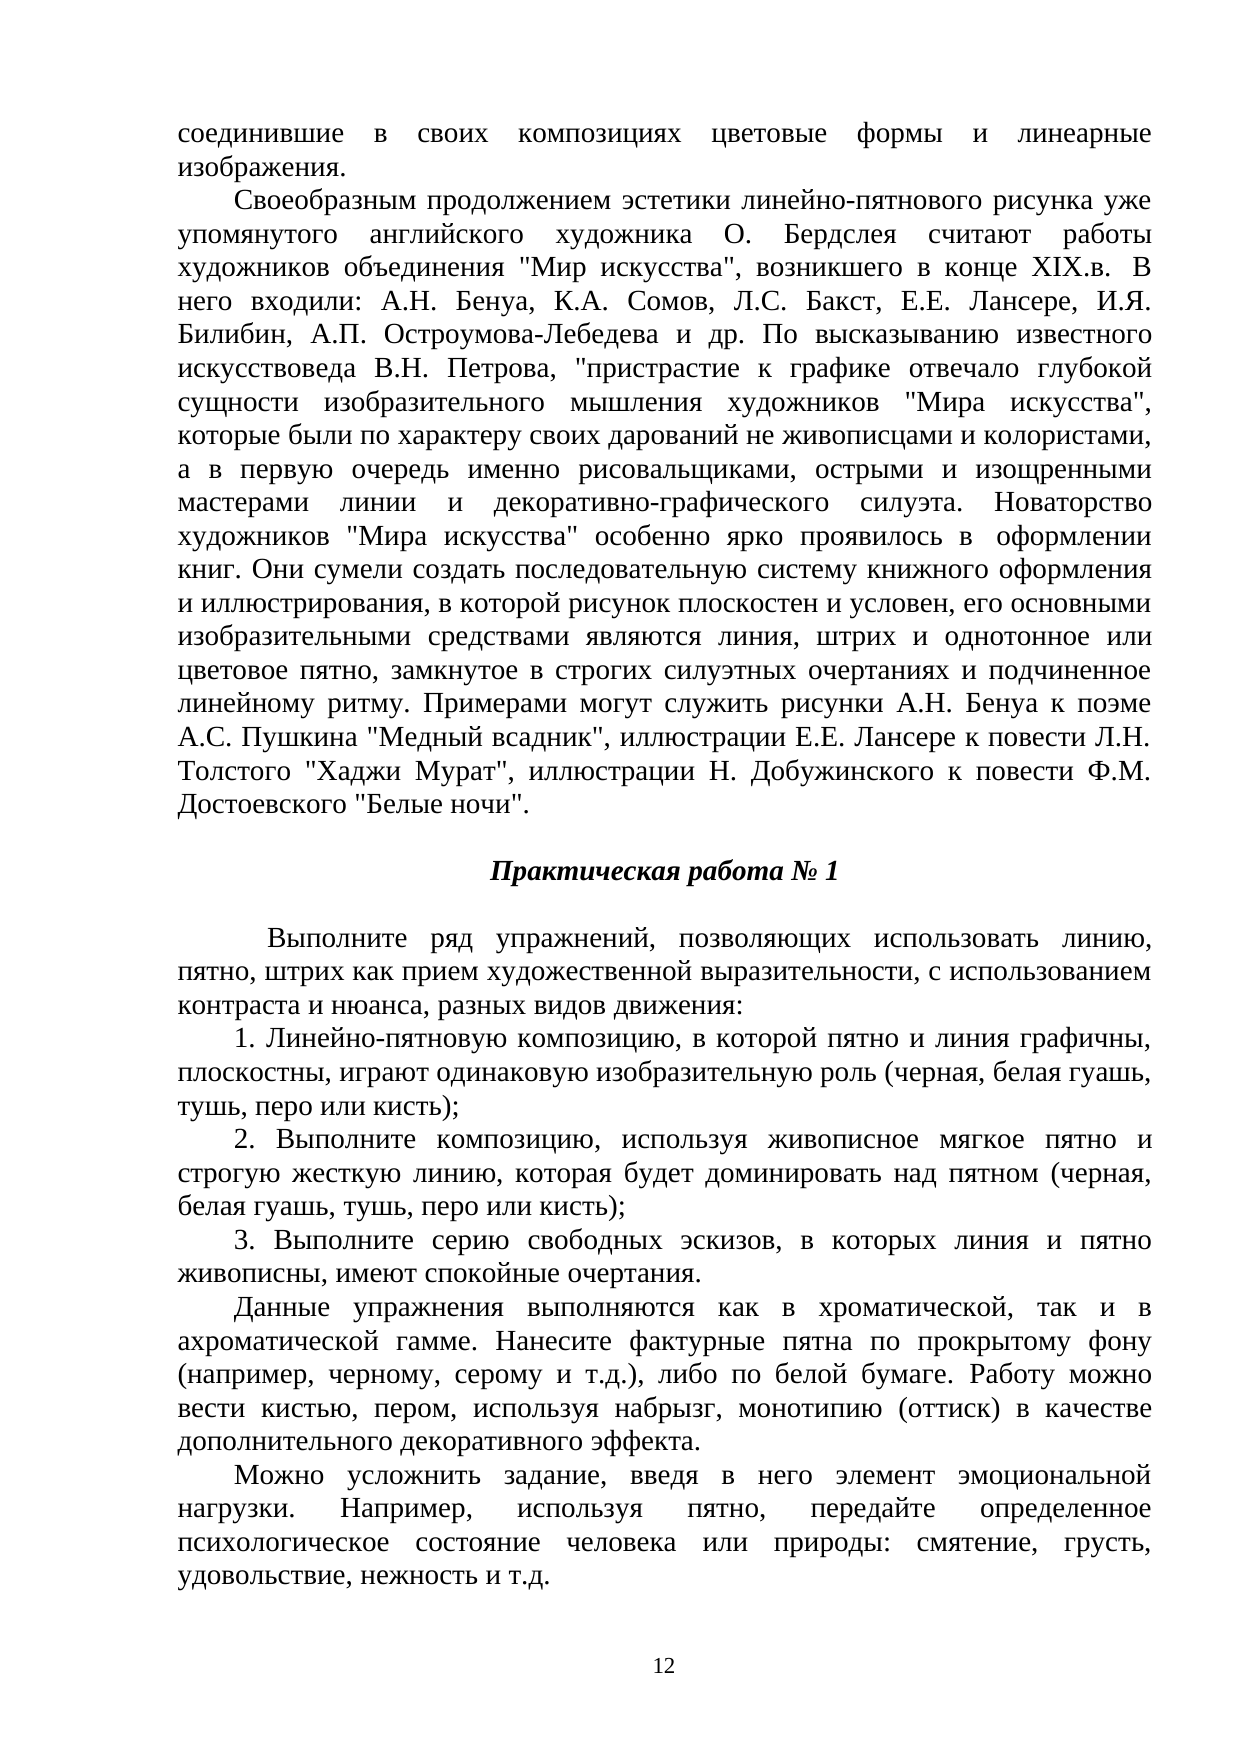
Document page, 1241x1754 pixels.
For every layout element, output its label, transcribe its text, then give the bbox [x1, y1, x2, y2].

text Можно усложнить задание, введя в него элемент эмоциональной нагрузки. Например, используя пятно, передайте определенное психологическое состояние человека или природы: смятение, грусть, удовольствие, нежность и т.д. [177, 1457, 1152, 1591]
text Выполните ряд упражнений, позволяющих использовать линию, пятно, штрих как прием художественной выразительности, с использованием контраста и нюанса, разных видов движения: [177, 920, 1152, 1021]
text Своеобразным продолжением эстетики линейно-пятнового рисунка уже упомянутого английского художника О. Бердслея считают работы художников объединения "Мир искусства", возникшего в конце XIX.в. В него входили: А.Н. Бенуа, К.А. Сомов, Л.С. Бакст, Е.Е. Лансере, И.Я. Билибин, А.П. Остроумова-Лебедева и др. По высказыванию известного искусствоведа В.Н. Петрова, "пристрастие к графике отвечало глубокой сущности изобразительного мышления художников "Мира искусства", которые были по характеру своих дарований не живописцами и колористами, а в первую очередь именно рисовальщиками, острыми и изощренными мастерами линии и декоративно-графического силуэта. Новаторство художников "Мира искусства" особенно ярко проявилось в оформлении книг. Они сумели создать последовательную систему книжного оформления и иллюстрирования, в которой рисунок плоскостен и условен, его основными изобразительными средствами являются линия, штрих и однотонное или цветовое пятно, замкнутое в строгих силуэтных очертаниях и подчиненное линейному ритму. Примерами могут служить рисунки А.Н. Бенуа к поэме А.С. Пушкина "Медный всадник", иллюстрации Е.Е. Лансере к повести Л.Н. Толстого "Хаджи Мурат", иллюстрации Н. Добужинского к повести Ф.М. Достоевского "Белые ночи". [177, 182, 1152, 820]
text соединившие в своих композициях цветовые формы и линеарные изображения. [177, 115, 1152, 182]
text Данные упражнения выполняются как в хроматической, так и в ахроматической гамме. Нанесите фактурные пятна по прокрытому фону (например, черному, серому и т.д.), либо по белой бумаге. Работу можно вести кистью, пером, используя набрызг, монотипию (оттиск) в качестве дополнительного декоративного эффекта. [177, 1289, 1152, 1457]
list Выполните серию свободных эскизов, в которых линия и пятно живописны, имеют спокойные очертания. [177, 1222, 1152, 1289]
list Выполните композицию, используя живописное мягкое пятно и строгую жесткую линию, которая будет доминировать над пятном (черная, белая гуашь, тушь, перо или кисть); [177, 1121, 1152, 1222]
subtitle Практическая работа № 1 [188, 853, 1141, 887]
list Линейно-пятновую композицию, в которой пятно и линия графичны, плоскостны, играют одинаковую изобразительную роль (черная, белая гуашь, тушь, перо или кисть); [177, 1021, 1152, 1121]
